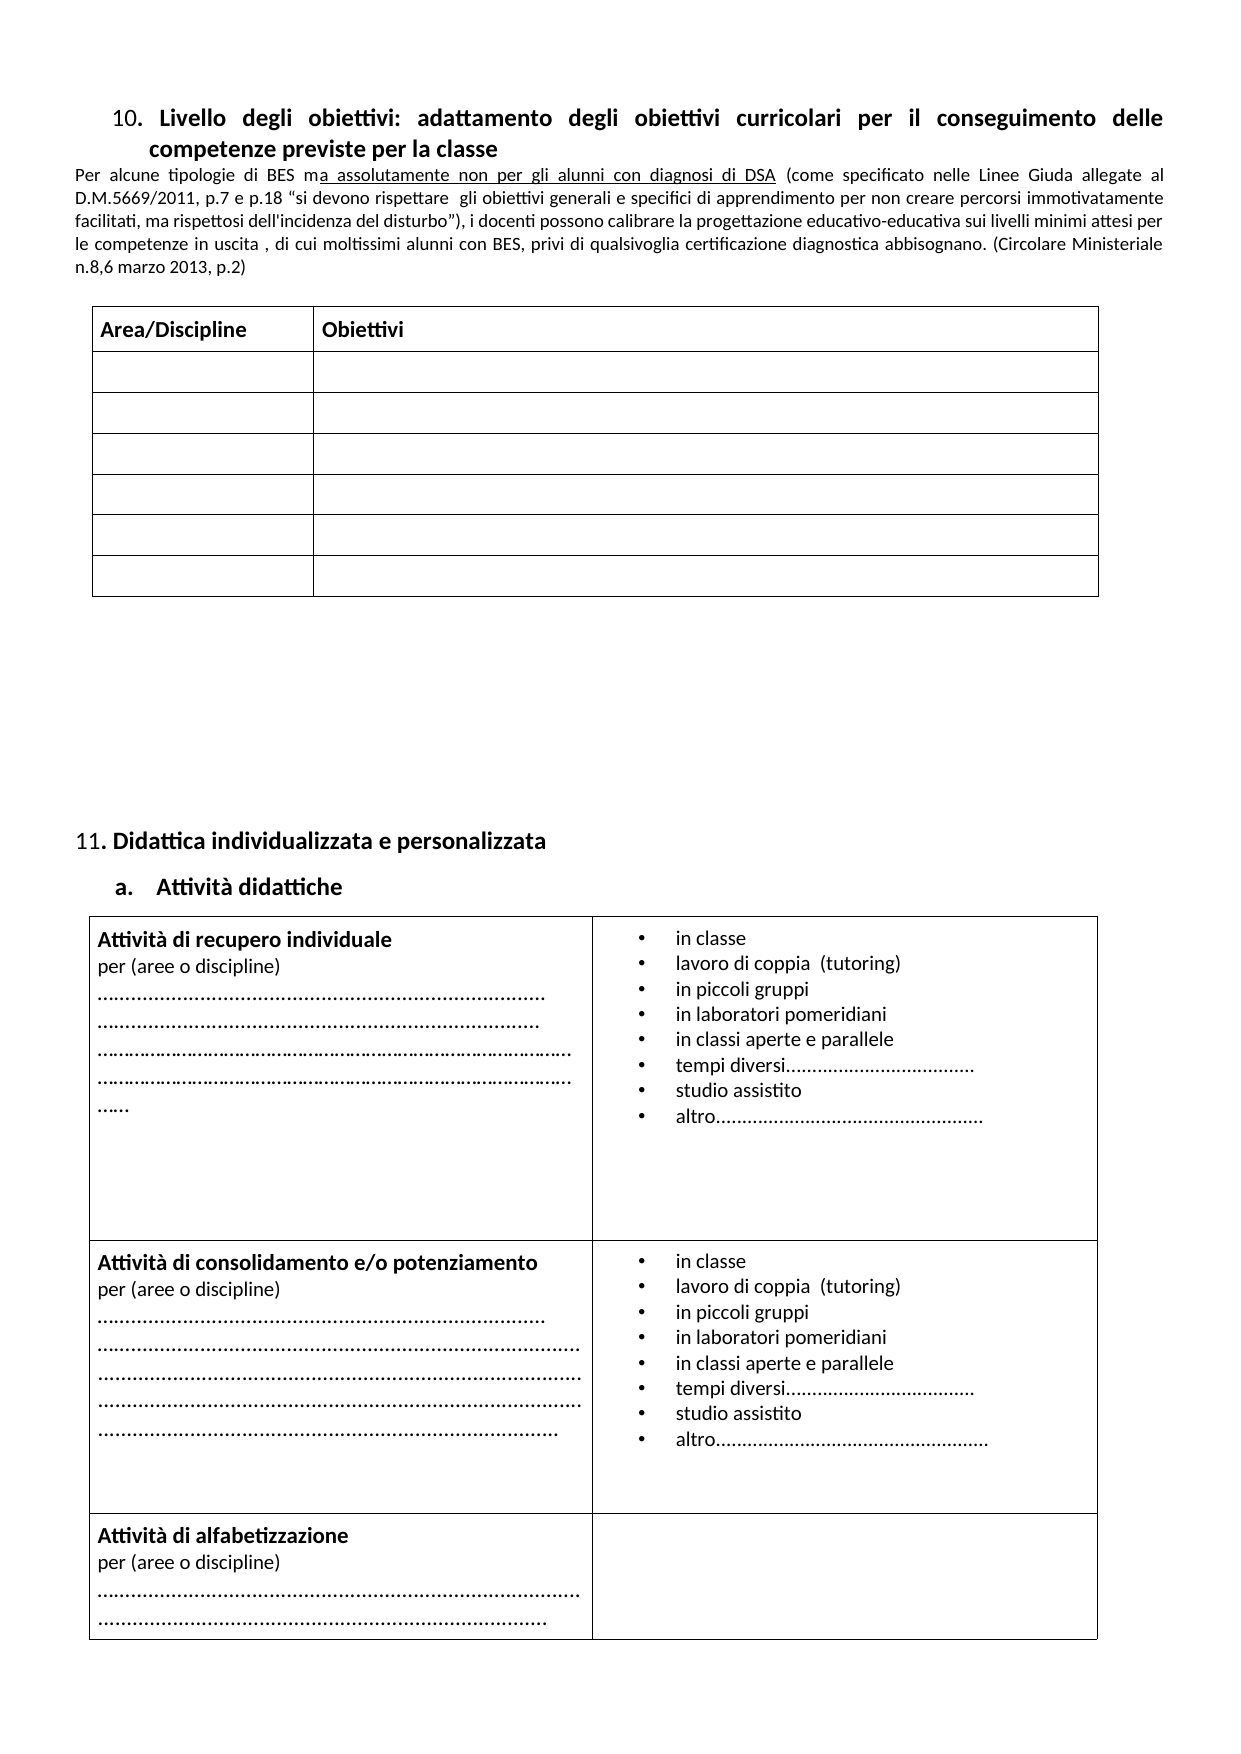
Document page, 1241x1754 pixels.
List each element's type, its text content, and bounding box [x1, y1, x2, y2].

table_cell [93, 393, 313, 433]
table_cell [93, 434, 313, 473]
table_header Obiettivi [314, 307, 1098, 351]
table_header Area/Discipline [93, 307, 313, 351]
table_cell [93, 475, 313, 514]
table_cell [314, 352, 1098, 392]
table_cell [93, 515, 313, 555]
table_header in classe lavoro di coppia (tutoring) in piccoli gruppi in laboratori pomeridiani in classi aperte e parallele tempi diversi.................................... studio assistito altro................................................... [593, 917, 1097, 1239]
table_cell [93, 352, 313, 392]
table_cell [314, 434, 1098, 473]
table_cell [93, 556, 313, 596]
table_cell in classe lavoro di coppia (tutoring) in piccoli gruppi in laboratori pomeridiani in classi aperte e parallele tempi diversi.................................... studio assistito altro.................................................... [593, 1241, 1097, 1513]
table_cell [314, 393, 1098, 433]
table_cell Attività di consolidamento e/o potenziamento per (aree o discipline) …........................................................................... …......................................................................................................................................................................................................................................................................................................................................... [90, 1241, 592, 1513]
text 11. Didattica individualizzata e personalizzata [75, 825, 1165, 855]
text a. Attività didattiche [75, 871, 1165, 901]
table_cell [314, 475, 1098, 514]
table_header Attività di recupero individuale per (aree o discipline) …........................................................................... ….......................................................................... …………………………………………………………………………………………………………………………………………………………………… [90, 917, 592, 1239]
table_cell [314, 556, 1098, 596]
table_cell Attività di alfabetizzazione per (aree o discipline) …............................................................................................................................................................... [90, 1514, 592, 1639]
table_cell [314, 515, 1098, 555]
text 10. Livello degli obiettivi: adattamento degli obiettivi curricolari per il conseguimento delle competenze previste per la classe [111, 102, 1165, 163]
text Per alcune tipologie di BES ma assolutamente non per gli alunni con diagnosi di DSA (come specificato nelle Linee Giuda allegate al D.M.5669/2011, p.7 e p.18 “si devono rispettare gli obiettivi generali e specifici di apprendimento per non creare percorsi immotivatamente facilitati, ma rispettosi dell'incidenza del disturbo”), i docenti possono calibrare la progettazione educativo-educativa sui livelli minimi attesi per le competenze in uscita , di cui moltissimi alunni con BES, privi di qualsivoglia certificazione diagnostica abbisognano. (Circolare Ministeriale n.8,6 marzo 2013, p.2) [75, 163, 1165, 278]
table_cell [593, 1514, 1097, 1639]
